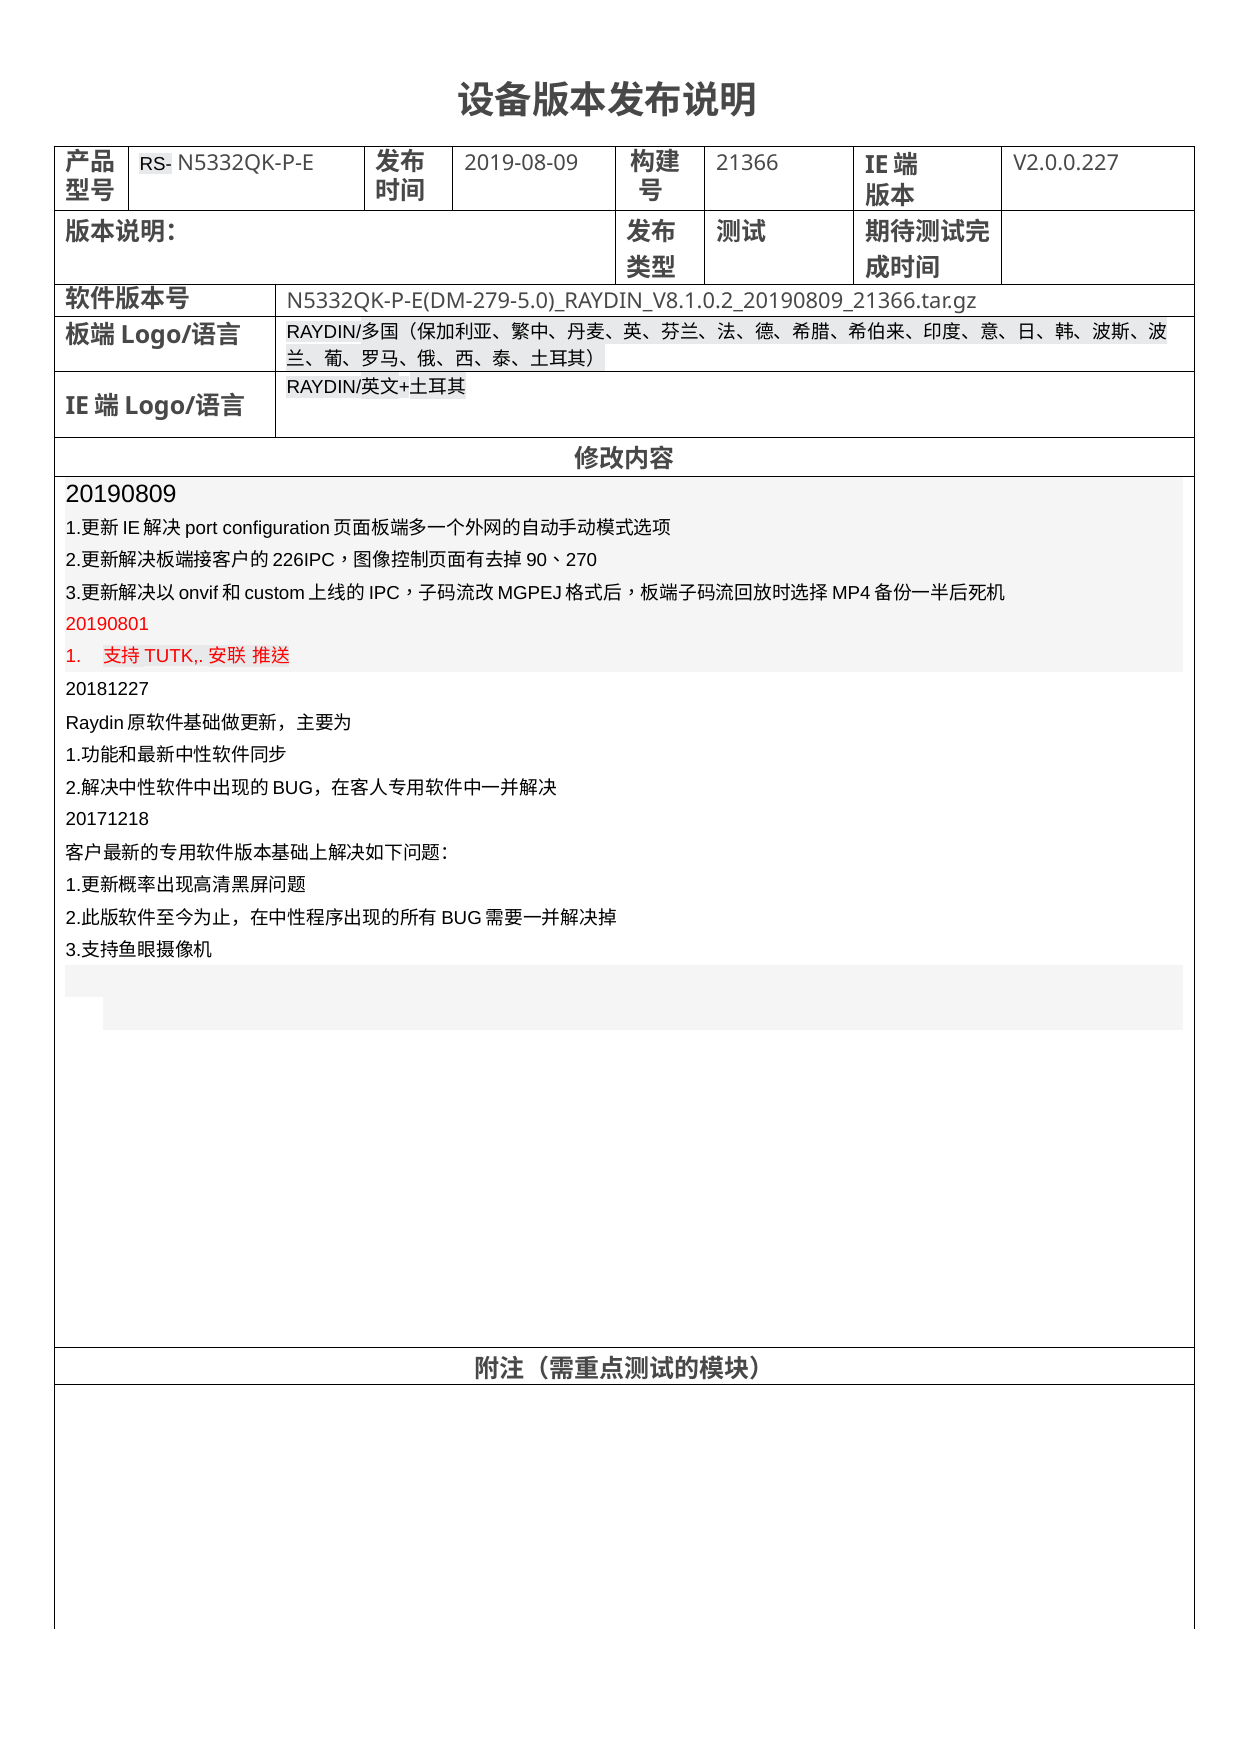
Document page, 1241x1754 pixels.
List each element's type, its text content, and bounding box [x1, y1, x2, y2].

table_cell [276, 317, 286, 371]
table_cell 版本说明： [55, 211, 615, 283]
table_cell 测试 [705, 211, 853, 283]
table_cell [1002, 211, 1194, 283]
table_cell 修改内容 [55, 438, 1194, 476]
table_header V2.0.0.227 [1002, 147, 1194, 210]
table_cell N5332QK-P-E(DM-279-5.0)_RAYDIN_V8.1.0.2_20190809_21366.tar.gz [276, 285, 1194, 316]
table_cell 板端Logo/语言 [55, 317, 275, 371]
table_cell RAYDIN/英文+土耳其 [276, 372, 1194, 437]
table_header 产品 型号 [55, 147, 128, 210]
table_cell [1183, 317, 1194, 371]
table_cell [55, 1385, 1194, 1628]
table_header 发布时间 [365, 147, 452, 210]
table_cell 20190809 1.更新IE解决port configuration页面板端多一个外网的自动手动模式选项 2.更新解决板端接客户的226IPC，图像控制页面有去掉90、270 3.更新解决以onvif和custom上线的IPC，子码流改MGPEJ格式后，板端子码流回放时选择MP4备份一半后死机 20190801 支持TUTK,. 安联 推送 20181227 Raydin原软件基础做更新，主要为 1.功能和最新中性软件同步 2.解决中性软件中出现的BUG，在客人专用软件中一并解决 20171218 客户最新的专用软件版本基础上解决如下问题： 1.更新概率出现高清黑屏问题 2.此版软件至今为止，在中性程序出现的所有BUG需要一并解决掉 3.支持鱼眼摄像机 [55, 477, 1194, 1347]
table_header RS- N5332QK-P-E [129, 147, 364, 210]
table_header 21366 [705, 147, 853, 210]
text 设备版本发布说明 [98, 64, 1116, 129]
table_cell 软件版本号 [55, 285, 275, 316]
table_header 2019-08-09 [453, 147, 615, 210]
table_header 构建 号 [616, 147, 704, 210]
